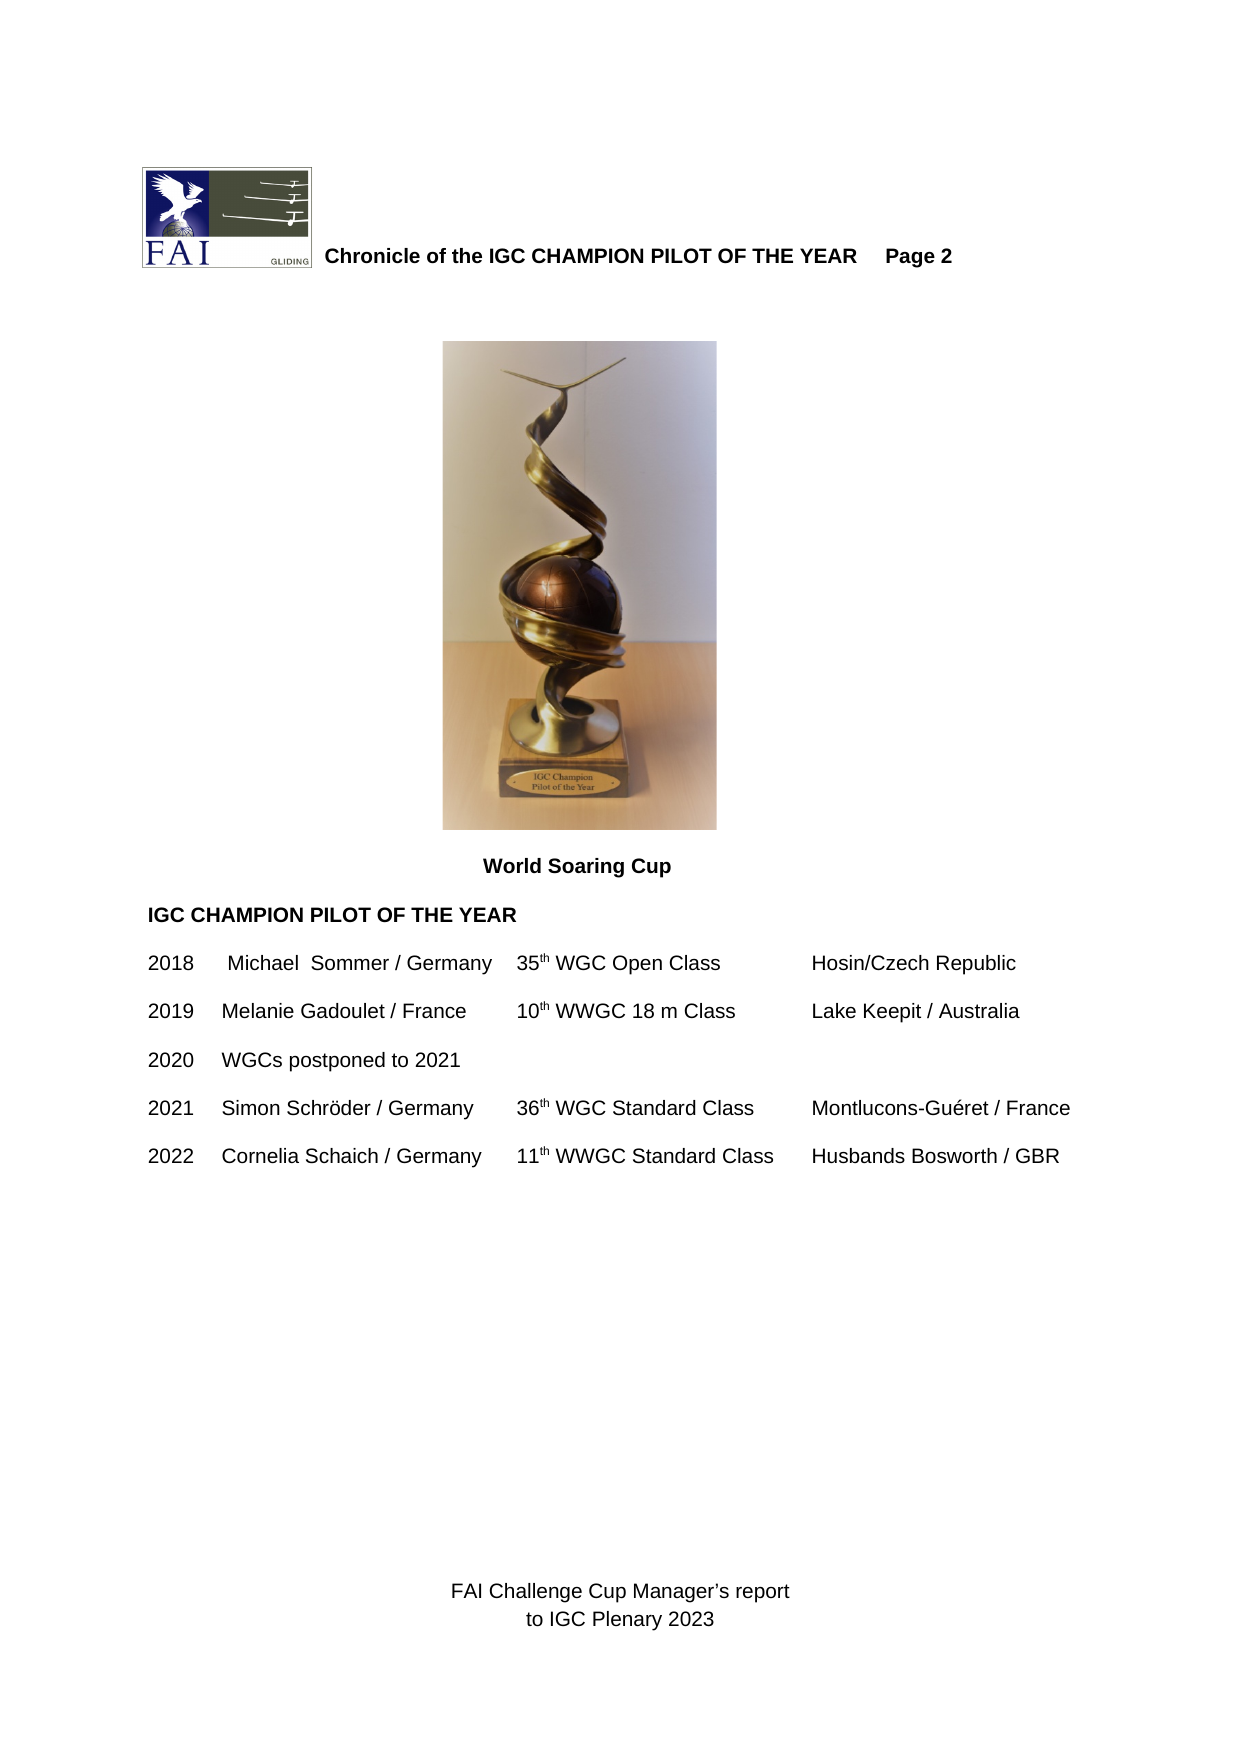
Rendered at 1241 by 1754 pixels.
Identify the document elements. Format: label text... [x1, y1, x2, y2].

text 2021 Simon Schröder / Germany 36th WGC Standard Class Montlucons-Guéret / France [148, 1096, 1093, 1120]
text World Soaring Cup [148, 854, 1093, 878]
text Chronicle of the IGC CHAMPION PILOT OF THE YEAR Page 2 [313, 244, 1093, 268]
text 2020 WGCs postponed to 2021 [148, 1048, 1093, 1072]
text 2018 Michael Sommer / Germany 35th WGC Open Class Hosin/Czech Republic [148, 951, 1093, 975]
picture [142, 167, 313, 268]
text 2022 Cornelia Schaich / Germany 11th WWGC Standard Class Husbands Bosworth / GBR [148, 1144, 1093, 1168]
picture [442, 341, 717, 830]
text FAI Challenge Cup Manager’s report to IGC Plenary 2023 [148, 1579, 1093, 1631]
text 2019 Melanie Gadoulet / France 10th WWGC 18 m Class Lake Keepit / Australia [148, 999, 1093, 1023]
text IGC CHAMPION PILOT OF THE YEAR [148, 903, 1093, 927]
